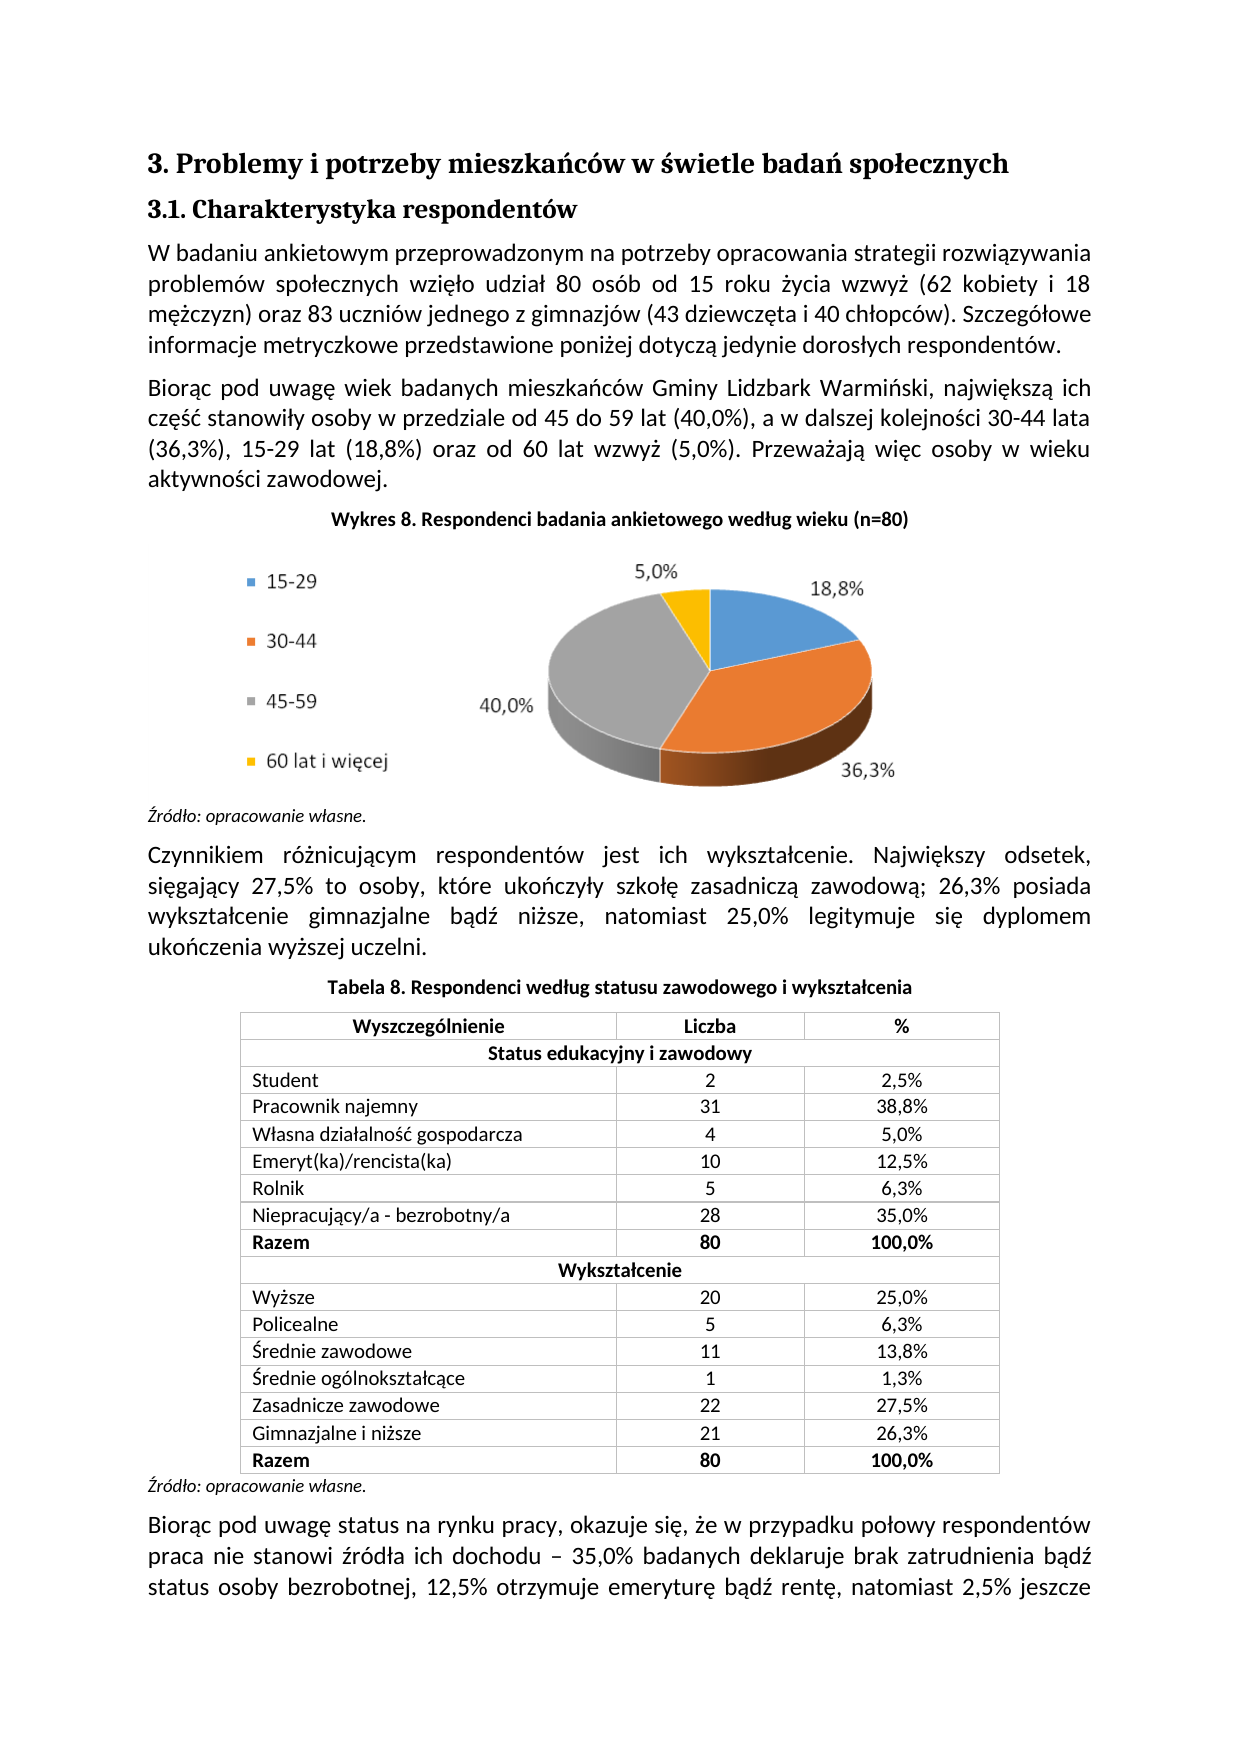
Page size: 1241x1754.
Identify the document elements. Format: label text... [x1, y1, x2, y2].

table_cell 38,8% [805, 1094, 999, 1120]
table_cell 26,3% [805, 1420, 999, 1446]
table_cell 22 [617, 1393, 804, 1419]
subtitle 3.1. Charakterystyka respondentów [148, 194, 1093, 225]
table_cell 13,8% [805, 1338, 999, 1364]
table_cell 4 [617, 1121, 804, 1147]
table_cell Rolnik [241, 1175, 616, 1201]
table_cell Wykształcenie [241, 1257, 999, 1283]
table_cell 6,3% [805, 1175, 999, 1201]
table_cell 28 [617, 1203, 804, 1228]
table_cell 5,0% [805, 1121, 999, 1147]
table_header % [805, 1013, 999, 1039]
table_cell 1,3% [805, 1366, 999, 1392]
table_cell Pracownik najemny [241, 1094, 616, 1120]
table_cell Student [241, 1067, 616, 1093]
table_cell Status edukacyjny i zawodowy [241, 1040, 999, 1066]
table_cell 31 [617, 1094, 804, 1120]
table_cell Gimnazjalne i niższe [241, 1420, 616, 1446]
text Źródło: opracowanie własne. [148, 1474, 1093, 1497]
table_cell Emeryt(ka)/rencista(ka) [241, 1148, 616, 1174]
table_cell Razem [241, 1447, 616, 1473]
table_cell Średnie zawodowe [241, 1338, 616, 1364]
table_cell 80 [617, 1230, 804, 1256]
table_cell 5 [617, 1175, 804, 1201]
table_cell 100,0% [805, 1447, 999, 1473]
subtitle 3. Problemy i potrzeby mieszkańców w świetle badań społecznych [148, 148, 1093, 181]
table_cell 21 [617, 1420, 804, 1446]
text Wykres 8. Respondenci badania ankietowego według wieku (n=80) [148, 506, 1093, 532]
table_cell Zasadnicze zawodowe [241, 1393, 616, 1419]
table_cell Razem [241, 1230, 616, 1256]
table_cell 6,3% [805, 1311, 999, 1337]
table_cell 2 [617, 1067, 804, 1093]
table_cell Policealne [241, 1311, 616, 1337]
table_header Liczba [617, 1013, 804, 1039]
table_cell 80 [617, 1447, 804, 1473]
picture [147, 544, 1090, 804]
table_cell 11 [617, 1338, 804, 1364]
table_cell 20 [617, 1284, 804, 1310]
text W badaniu ankietowym przeprowadzonym na potrzeby opracowania strategii rozwiązywania problemów społecznych wzięło udział 80 osób od 15 roku życia wzwyż (62 kobiety i 18 mężczyzn) oraz 83 uczniów jednego z gimnazjów (43 dziewczęta i 40 chłopców). Szczegółowe informacje metryczkowe przedstawione poniżej dotyczą jedynie dorosłych respondentów. [148, 237, 1093, 359]
table_cell Wyższe [241, 1284, 616, 1310]
table_cell 27,5% [805, 1393, 999, 1419]
table_cell Niepracujący/a - bezrobotny/a [241, 1203, 616, 1228]
table_cell 10 [617, 1148, 804, 1174]
table_cell 5 [617, 1311, 804, 1337]
table_cell Średnie ogólnokształcące [241, 1366, 616, 1392]
table_cell 35,0% [805, 1203, 999, 1228]
table_cell 1 [617, 1366, 804, 1392]
table_cell 2,5% [805, 1067, 999, 1093]
table_cell 100,0% [805, 1230, 999, 1256]
table_cell Własna działalność gospodarcza [241, 1121, 616, 1147]
table_header Wyszczególnienie [241, 1013, 616, 1039]
table_cell 25,0% [805, 1284, 999, 1310]
text Biorąc pod uwagę wiek badanych mieszkańców Gminy Lidzbark Warmiński, największą ich część stanowiły osoby w przedziale od 45 do 59 lat (40,0%), a w dalszej kolejności 30-44 lata (36,3%), 15-29 lat (18,8%) oraz od 60 lat wzwyż (5,0%). Przeważają więc osoby w wieku aktywności zawodowej. [148, 372, 1093, 494]
text Czynnikiem różnicującym respondentów jest ich wykształcenie. Największy odsetek, sięgający 27,5% to osoby, które ukończyły szkołę zasadniczą zawodową; 26,3% posiada wykształcenie gimnazjalne bądź niższe, natomiast 25,0% legitymuje się dyplomem ukończenia wyższej uczelni. [148, 839, 1093, 961]
table_cell 12,5% [805, 1148, 999, 1174]
text Tabela 8. Respondenci według statusu zawodowego i wykształcenia [148, 974, 1093, 999]
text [148, 1510, 1093, 1601]
